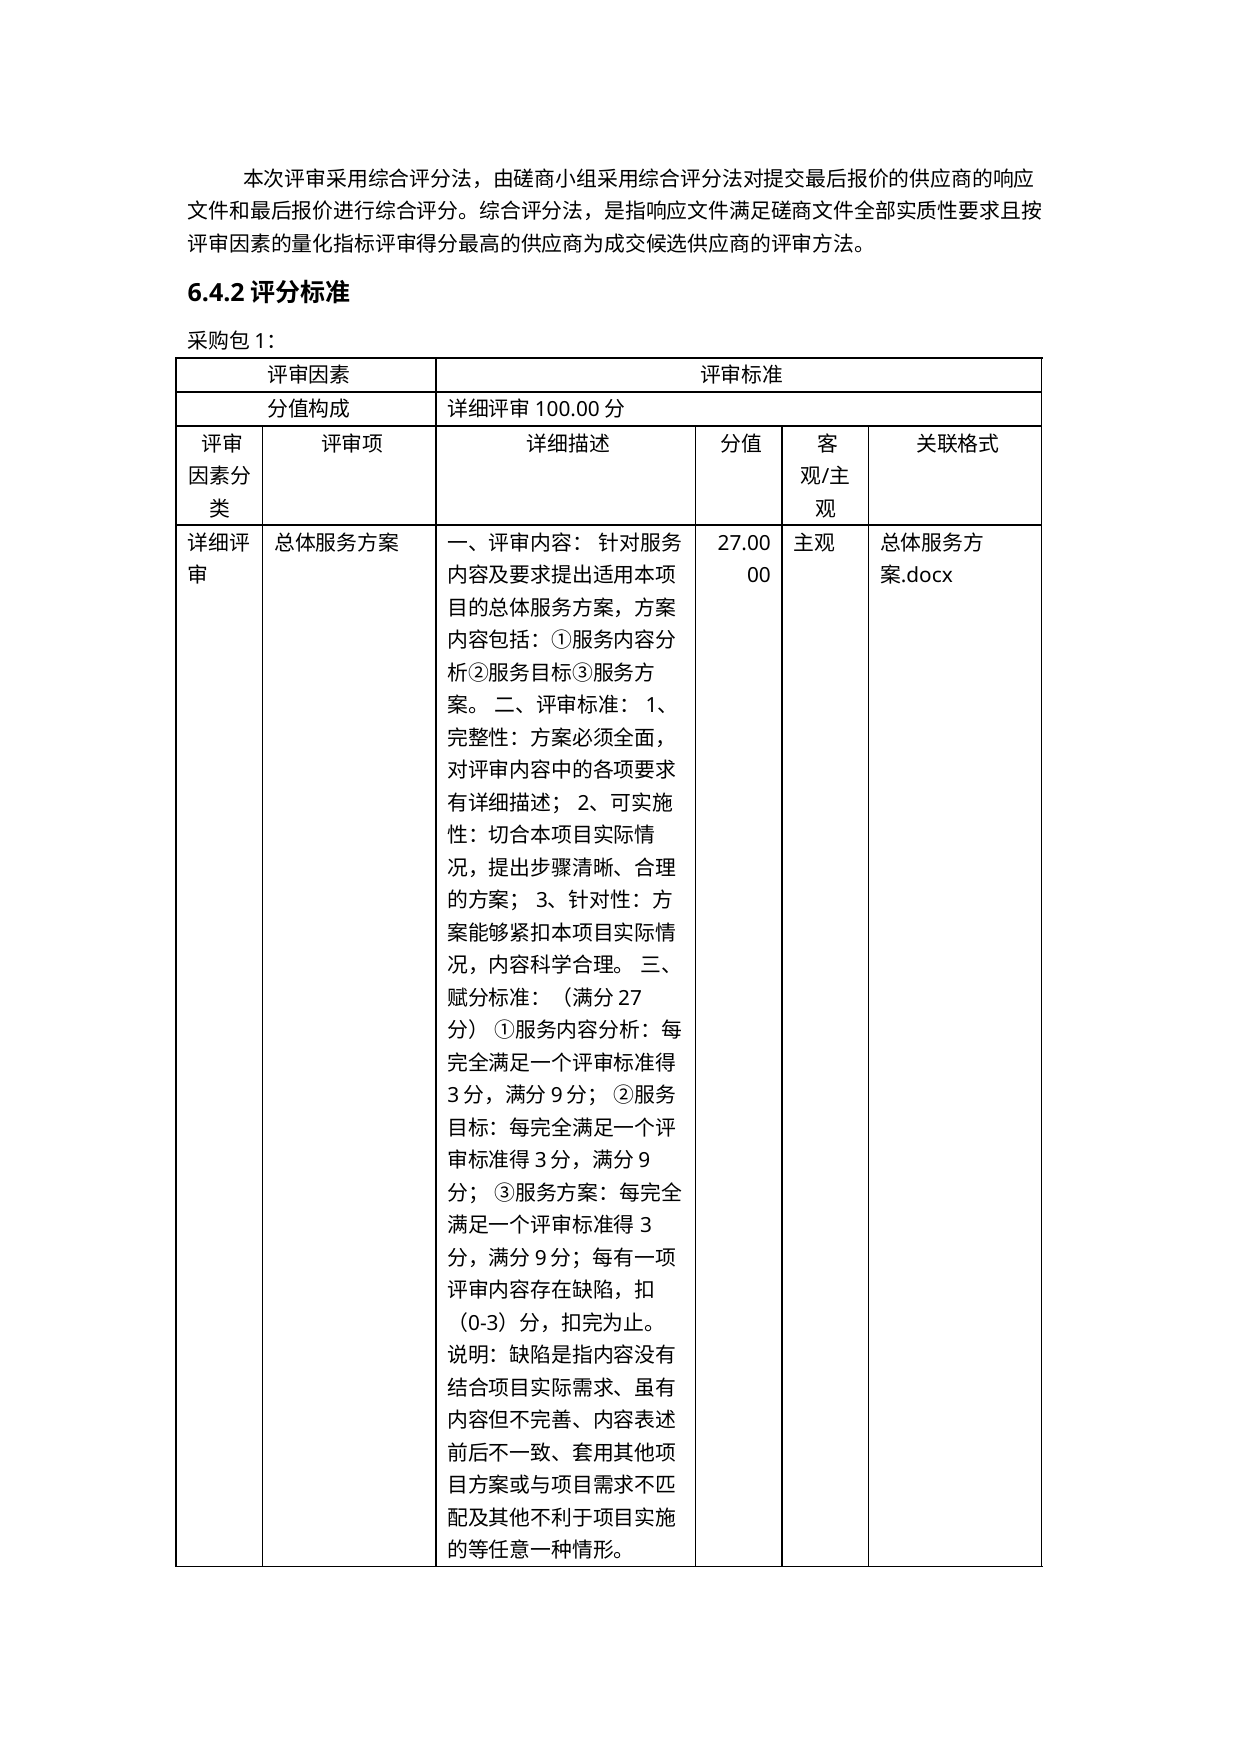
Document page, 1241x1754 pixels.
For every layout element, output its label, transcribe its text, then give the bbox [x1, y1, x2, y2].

table_cell 分值 [696, 427, 781, 524]
text 6.4.2评分标准 [187, 259, 1053, 324]
table_cell 客观/主观 [783, 427, 868, 524]
table_cell 关联格式 [869, 427, 1041, 524]
table_cell 总体服务方案.docx [869, 526, 1041, 1566]
table_cell 详细评审 [177, 526, 262, 1566]
text 采购包1： [187, 324, 1053, 357]
table_header 评审标准 [437, 359, 1041, 391]
table_cell 评审因素分类 [177, 427, 262, 524]
text 本次评审采用综合评分法，由磋商小组采用综合评分法对提交最后报价的供应商的响应文件和最后报价进行综合评分。综合评分法，是指响应文件满足磋商文件全部实质性要求且按评审因素的量化指标评审得分最高的供应商为成交候选供应商的评审方法。 [187, 162, 1053, 259]
table_cell 一、评审内容： 针对服务内容及要求提出适用本项目的总体服务方案，方案内容包括：①服务内容分析②服务目标③服务方案。 二、评审标准： 1、完整性：方案必须全面，对评审内容中的各项要求有详细描述； 2、可实施性：切合本项目实际情况，提出步骤清晰、合理的方案； 3、针对性：方案能够紧扣本项目实际情况，内容科学合理。 三、赋分标准：（满分27分） ①服务内容分析：每完全满足一个评审标准得3分，满分9分； ②服务目标：每完全满足一个评审标准得3分，满分9分； ③服务方案：每完全满足一个评审标准得 3分，满分9分；每有一项评审内容存在缺陷，扣（0-3）分，扣完为止。 说明：缺陷是指内容没有结合项目实际需求、虽有内容但不完善、内容表述前后不一致、套用其他项目方案或与项目需求不匹配及其他不利于项目实施的等任意一种情形。 [437, 526, 695, 1566]
table_cell 总体服务方案 [263, 526, 435, 1566]
table_cell 27.0000 [696, 526, 781, 1566]
table_cell 详细评审100.00分 [437, 393, 1041, 425]
table_cell 分值构成 [177, 393, 435, 425]
table_header 评审因素 [177, 359, 435, 391]
table_cell 主观 [783, 526, 868, 1566]
table_cell 详细描述 [437, 427, 695, 524]
table_cell 评审项 [263, 427, 435, 524]
